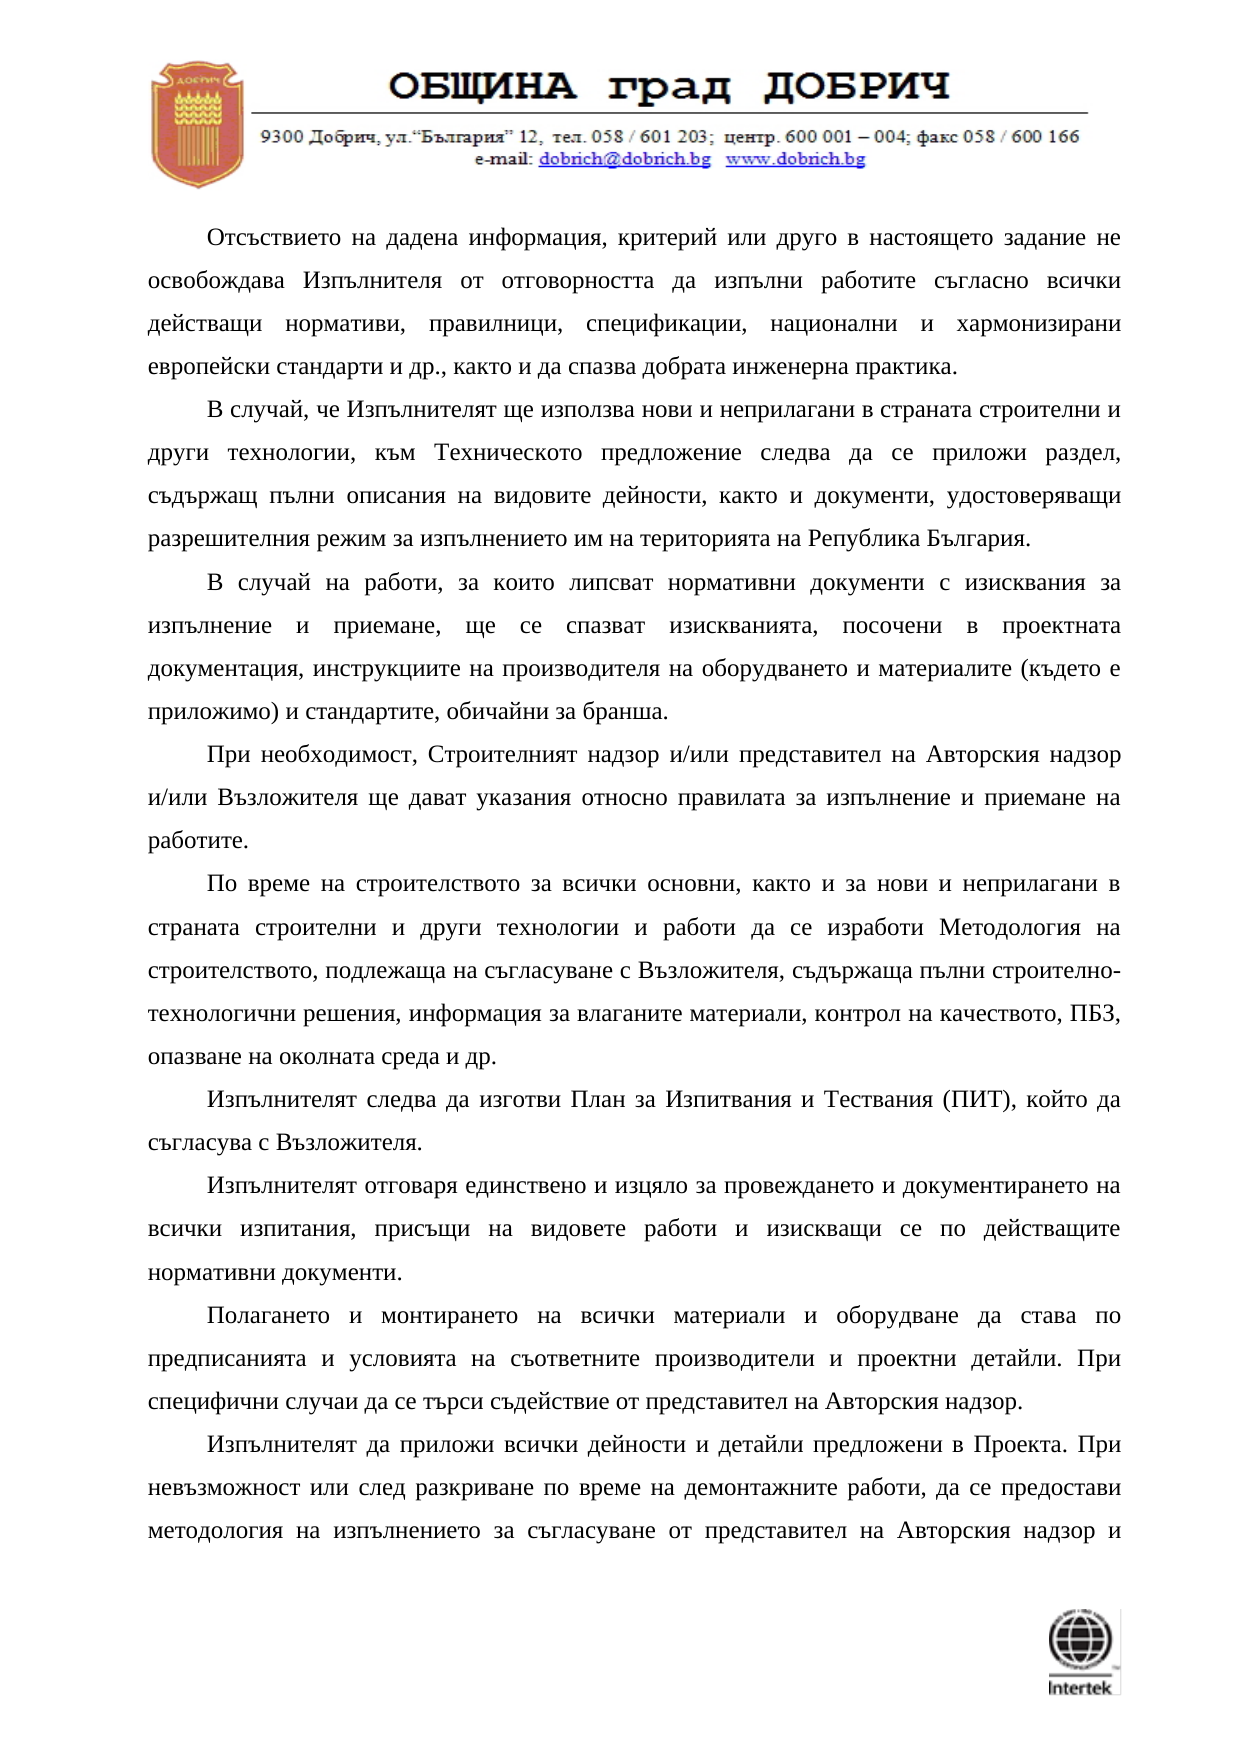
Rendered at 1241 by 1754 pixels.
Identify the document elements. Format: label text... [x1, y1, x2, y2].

picture [1049, 1609, 1123, 1697]
text По време на строителството за всички основни, както и за нови и неприлагани в страната строителни и други технологии и работи да се изработи Методология на строителството, подлежаща на съгласуване с Възложителя, съдържаща пълни строително-технологични решения, информация за влаганите материали, контрол на качеството, ПБЗ, опазване на околната среда и др. [148, 868, 1122, 1070]
text Отсъствието на дадена информация, критерий или друго в настоящето задание не освобождава Изпълнителя от отговорността да изпълни работите съгласно всички действащи нормативи, правилници, спецификации, национални и хармонизирани европейски стандарти и др., както и да спазва добрата инженерна практика. [148, 222, 1122, 380]
picture [147, 59, 1093, 192]
text Изпълнителят отговаря единствено и изцяло за провеждането и документирането на всички изпитания, присъщи на видовете работи и изискващи се по действащите нормативни документи. [148, 1170, 1122, 1285]
text В случай, че Изпълнителят ще използва нови и неприлагани в страната строителни и други технологии, към Техническото предложение следва да се приложи раздел, съдържащ пълни описания на видовите дейности, както и документи, удостоверяващи разрешителния режим за изпълнението им на територията на Република България. [148, 394, 1122, 552]
text Полагането и монтирането на всички материали и оборудване да става по предписанията и условията на съответните производители и проектни детайли. При специфични случаи да се търси съдействие от представител на Авторския надзор. [148, 1300, 1122, 1415]
text При необходимост, Строителният надзор и/или представител на Авторския надзор и/или Възложителя ще дават указания относно правилата за изпълнение и приемане на работите. [148, 739, 1122, 854]
text В случай на работи, за които липсват нормативни документи с изисквания за изпълнение и приемане, ще се спазват изискванията, посочени в проектната документация, инструкциите на производителя на оборудването и материалите (където е приложимо) и стандартите, обичайни за бранша. [148, 567, 1122, 725]
text Изпълнителят следва да изготви План за Изпитвания и Тествания (ПИТ), който да съгласува с Възложителя. [148, 1084, 1122, 1156]
